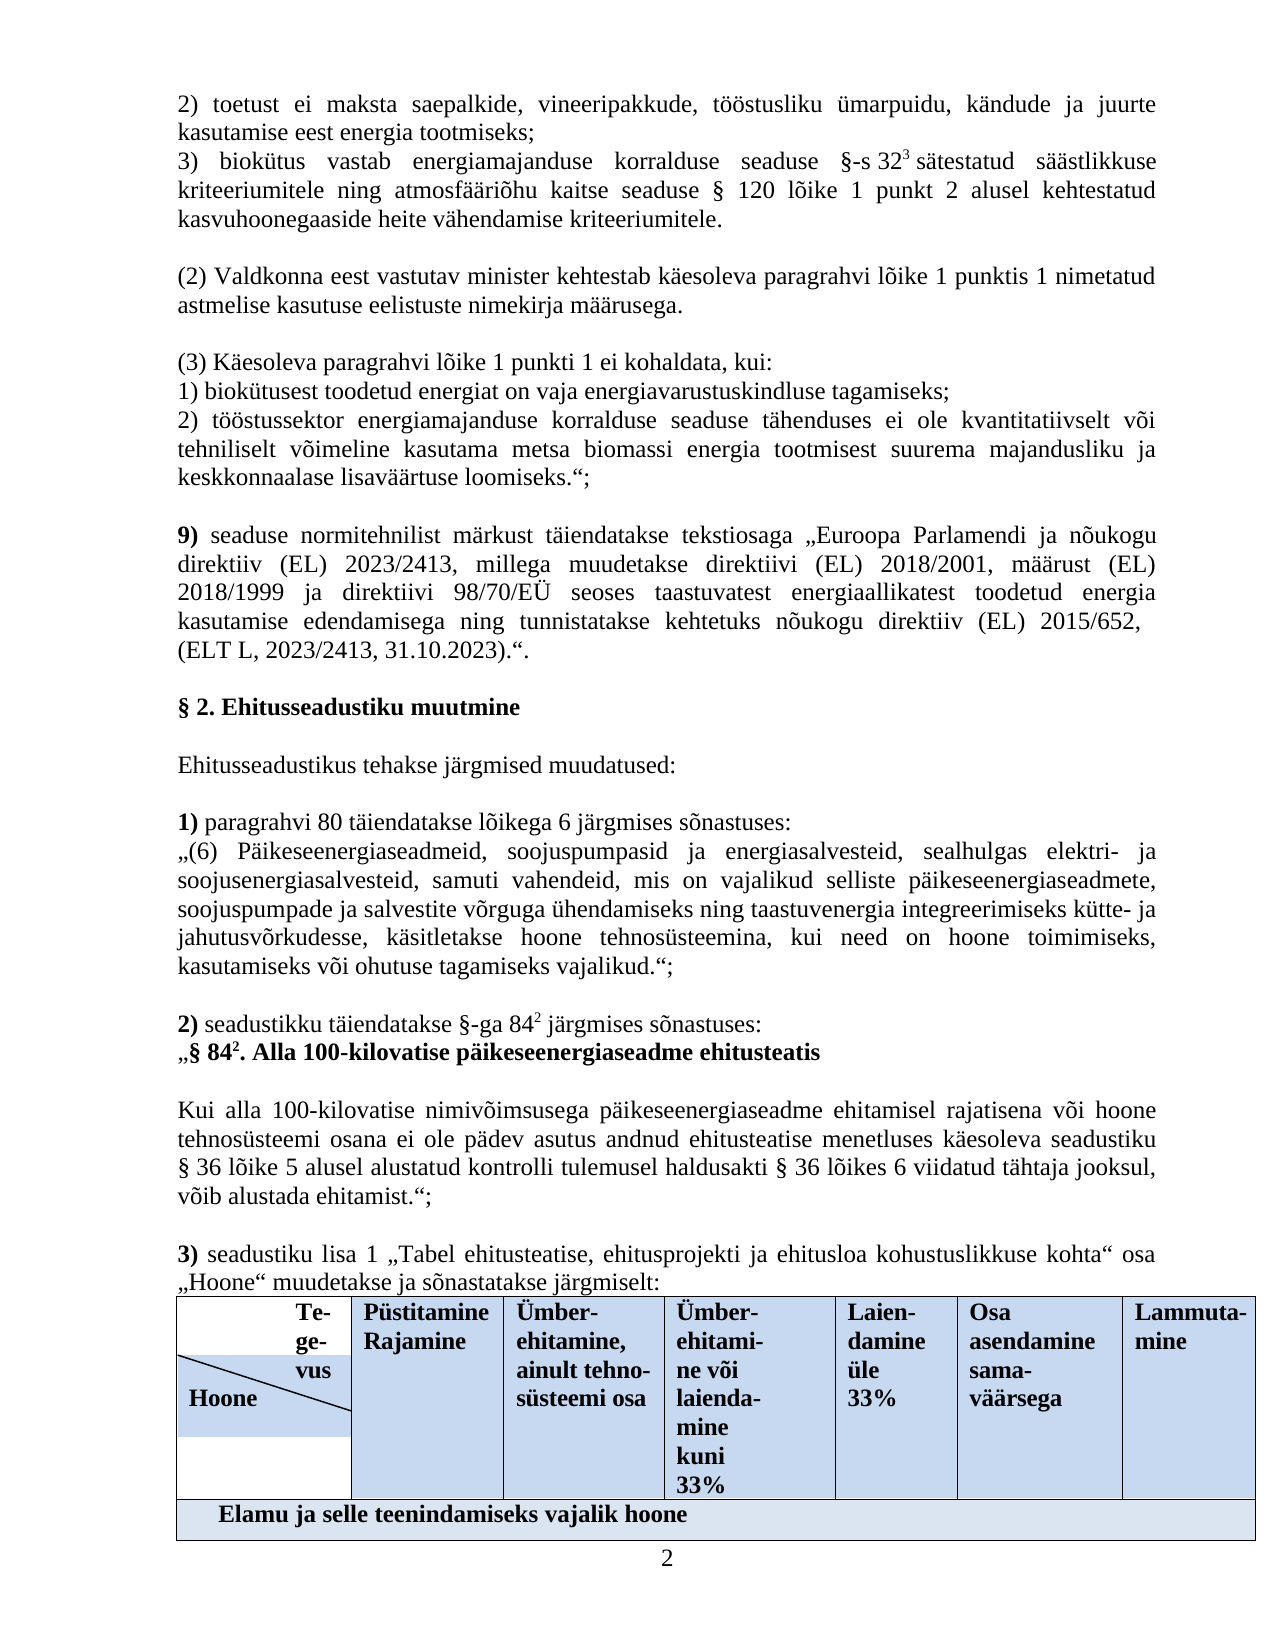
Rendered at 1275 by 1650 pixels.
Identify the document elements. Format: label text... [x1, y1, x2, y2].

text 2) seadustikku täiendatakse §-ga 842 järgmises sõnastuses: [177, 1009, 1157, 1037]
text 3) seadustiku lisa 1 „Tabel ehitusteatise, ehitusprojekti ja ehitusloa kohustuslikkuse kohta“ osa „Hoone“ muudetakse ja sõnastatakse järgmiselt: [177, 1239, 1157, 1296]
text Ehitusseadustikus tehakse järgmised muudatused: [177, 750, 1157, 779]
text 1) paragrahvi 80 täiendatakse lõikega 6 järgmises sõnastuses: [177, 807, 1157, 836]
table_header Ümber-ehitami-ne või laienda-mine kuni 33% [665, 1297, 835, 1498]
text 2) tööstussektor energiamajanduse korralduse seaduse tähenduses ei ole kvantitatiivselt või tehniliselt võimeline kasutama metsa biomassi energia tootmisest suurema majandusliku ja keskkonnaalase lisaväärtuse loomiseks.“; [177, 405, 1157, 491]
text (3) Käesoleva paragrahvi lõike 1 punkti 1 ei kohaldata, kui: [177, 347, 1157, 376]
text „§ 842. Alla 100-kilovatise päikeseenergiaseadme ehitusteatis [177, 1037, 1157, 1066]
table_header Lammuta-mine [1123, 1297, 1255, 1498]
table_header Püstitamine Rajamine [352, 1297, 503, 1498]
text (2) Valdkonna eest vastutav minister kehtestab käesoleva paragrahvi lõike 1 punktis 1 nimetatud astmelise kasutuse eelistuste nimekirja määrusega. [177, 261, 1157, 319]
text 9) seaduse normitehnilist märkust täiendatakse tekstiosaga „Euroopa Parlamendi ja nõukogu direktiiv (EL) 2023/2413, millega muudetakse direktiivi (EL) 2018/2001, määrust (EL) 2018/1999 ja direktiivi 98/70/EÜ seoses taastuvatest energiaallikatest toodetud energia kasutamise edendamisega ning tunnistatakse kehtetuks nõukogu direktiiv (EL) 2015/652, (ELT L, 2023/2413, 31.10.2023).“. [177, 520, 1157, 664]
table_header Te-ge-vus Hoone [177, 1297, 351, 1498]
table_header Laien-damine üle 33% [836, 1297, 957, 1498]
table_header Ümber- ehitamine, ainult tehno- süsteemi osa [504, 1297, 664, 1498]
table_header Osa asendamine sama-väärsega [958, 1297, 1122, 1498]
text 1) biokütusest toodetud energiat on vaja energiavarustuskindluse tagamiseks; [177, 376, 1157, 405]
text Kui alla 100-kilovatise nimivõimsusega päikeseenergiaseadme ehitamisel rajatisena või hoone tehnosüsteemi osana ei ole pädev asutus andnud ehitusteatise menetluses käesoleva seadustiku § 36 lõike 5 alusel alustatud kontrolli tulemusel haldusakti § 36 lõikes 6 viidatud tähtaja jooksul, võib alustada ehitamist.“; [177, 1095, 1157, 1210]
text 3) biokütus vastab energiamajanduse korralduse seaduse §-s 323 sätestatud säästlikkuse kriteeriumitele ning atmosfääriõhu kaitse seaduse § 120 lõike 1 punkt 2 alusel kehtestatud kasvuhoonegaaside heite vähendamise kriteeriumitele. [177, 146, 1157, 232]
subtitle § 2. Ehitusseadustiku muutmine [177, 692, 1157, 721]
text „(6) Päikeseenergiaseadmeid, soojuspumpasid ja energiasalvesteid, sealhulgas elektri- ja soojusenergiasalvesteid, samuti vahendeid, mis on vajalikud selliste päikeseenergiaseadmete, soojuspumpade ja salvestite võrguga ühendamiseks ning taastuvenergia integreerimiseks kütte- ja jahutusvõrkudesse, käsitletakse hoone tehnosüsteemina, kui need on hoone toimimiseks, kasutamiseks või ohutuse tagamiseks vajalikud.“; [177, 836, 1157, 980]
table_cell Elamu ja selle teenindamiseks vajalik hoone [177, 1500, 1255, 1540]
text 2) toetust ei maksta saepalkide, vineeripakkude, tööstusliku ümarpuidu, kändude ja juurte kasutamise eest energia tootmiseks; [177, 89, 1157, 146]
